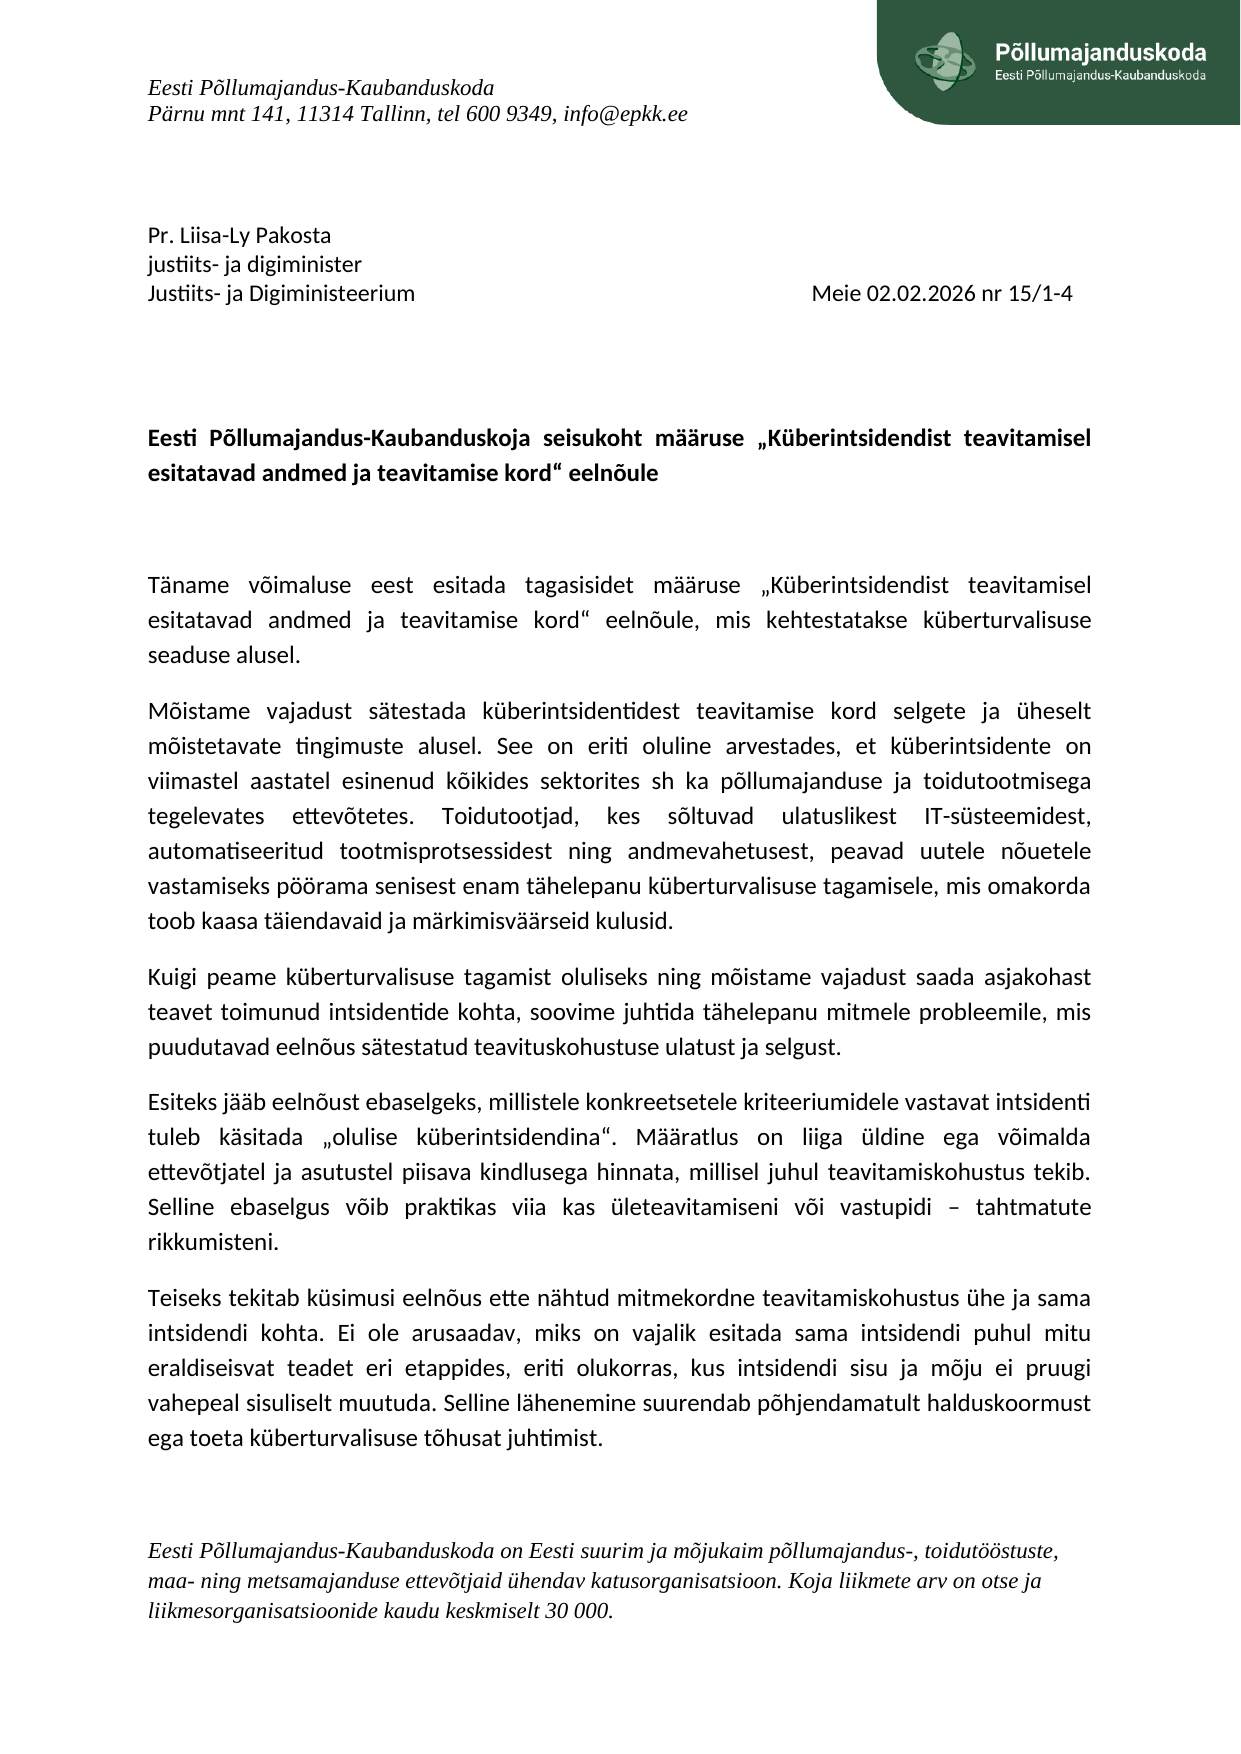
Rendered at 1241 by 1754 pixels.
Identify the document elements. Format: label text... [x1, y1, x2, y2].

text Justiits- ja Digiministeerium Meie 02.02.2026 nr 15/1-4 [148, 278, 1093, 308]
text justiits- ja digiminister [148, 249, 1093, 278]
text Täname võimaluse eest esitada tagasisidet määruse „Küberintsidendist teavitamisel esitatavad andmed ja teavitamise kord“ eelnõule, mis kehtestatakse küberturvalisuse seaduse alusel. [148, 569, 1093, 669]
text Esiteks jääb eelnõust ebaselgeks, millistele konkreetsetele kriteeriumidele vastavat intsidenti tuleb käsitada „olulise küberintsidendina“. Määratlus on liiga üldine ega võimalda ettevõtjatel ja asutustel piisava kindlusega hinnata, millisel juhul teavitamiskohustus tekib. Selline ebaselgus võib praktikas viia kas ületeavitamiseni või vastupidi – tahtmatute rikkumisteni. [148, 1087, 1093, 1257]
text Mõistame vajadust sätestada küberintsidentidest teavitamise kord selgete ja üheselt mõistetavate tingimuste alusel. See on eriti oluline arvestades, et küberintsidente on viimastel aastatel esinenud kõikides sektorites sh ka põllumajanduse ja toidutootmisega tegelevates ettevõtetes. Toidutootjad, kes sõltuvad ulatuslikest IT-süsteemidest, automatiseeritud tootmisprotsessidest ning andmevahetusest, peavad uutele nõuetele vastamiseks pöörama senisest enam tähelepanu küberturvalisuse tagamisele, mis omakorda toob kaasa täiendavaid ja märkimisväärseid kulusid. [148, 695, 1093, 935]
picture [876, 0, 1241, 125]
text Eesti Põllumajandus-Kaubanduskoja seisukoht määruse „Küberintsidendist teavitamisel esitatavad andmed ja teavitamise kord“ eelnõule [148, 422, 1093, 488]
text Teiseks tekitab küsimusi eelnõus ette nähtud mitmekordne teavitamiskohustus ühe ja sama intsidendi kohta. Ei ole arusaadav, miks on vajalik esitada sama intsidendi puhul mitu eraldiseisvat teadet eri etappides, eriti olukorras, kus intsidendi sisu ja mõju ei pruugi vahepeal sisuliselt muutuda. Selline lähenemine suurendab põhjendamatult halduskoormust ega toeta küberturvalisuse tõhusat juhtimist. [148, 1282, 1093, 1453]
text Kuigi peame küberturvalisuse tagamist oluliseks ning mõistame vajadust saada asjakohast teavet toimunud intsidentide kohta, soovime juhtida tähelepanu mitmele probleemile, mis puudutavad eelnõus sätestatud teavituskohustuse ulatust ja selgust. [148, 961, 1093, 1061]
text Pr. Liisa-Ly Pakosta [148, 220, 1093, 249]
